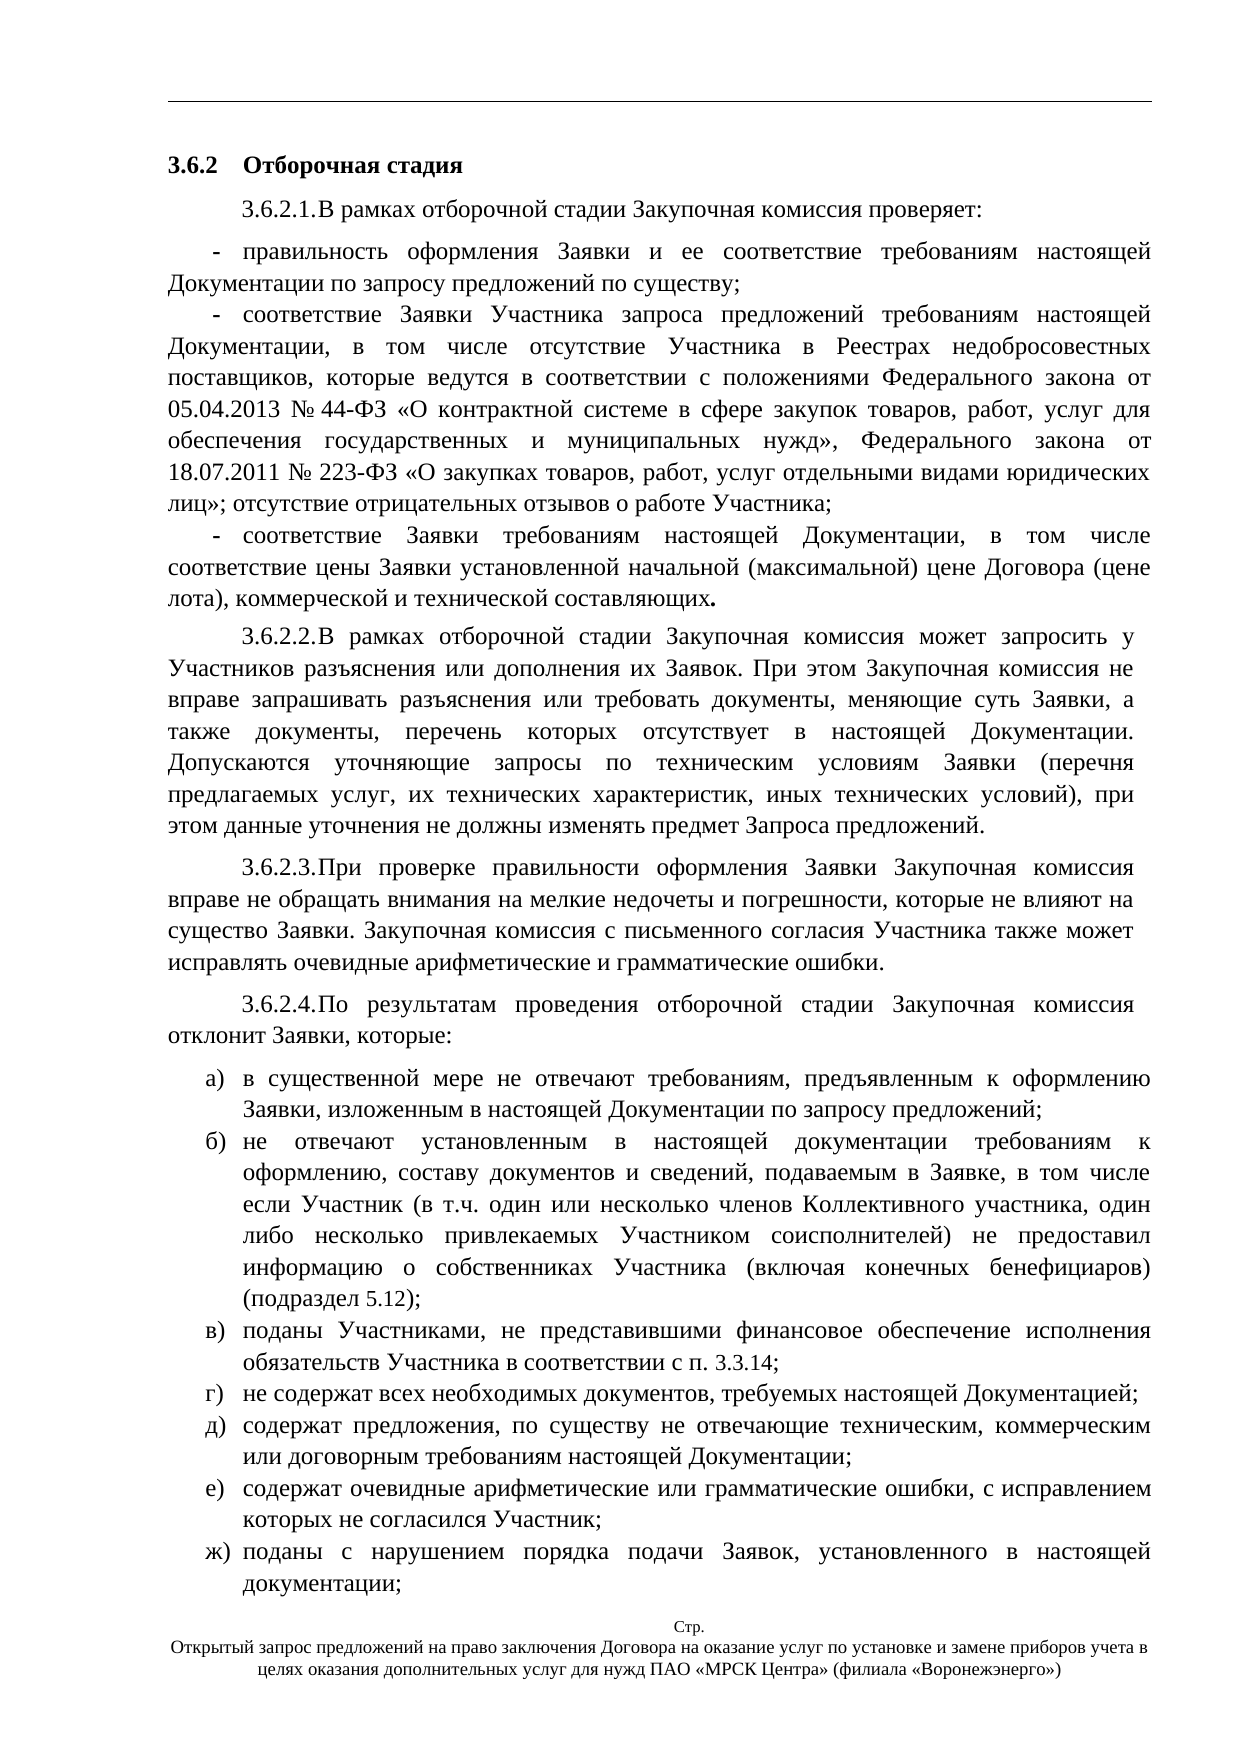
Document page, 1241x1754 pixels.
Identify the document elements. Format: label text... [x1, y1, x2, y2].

list В рамках отборочной стадии Закупочная комиссия может запросить у Участников разъяснения или дополнения их Заявок. При этом Закупочная комиссия не вправе запрашивать разъяснения или требовать документы, меняющие суть Заявки, а также документы, перечень которых отсутствует в настоящей Документации. Допускаются уточняющие запросы по техническим условиям Заявки (перечня предлагаемых услуг, их технических характеристик, иных технических условий), при этом данные уточнения не должны изменять предмет Запроса предложений. [168, 621, 1135, 839]
list соответствие Заявки Участника запроса предложений требованиям настоящей Документации, в том числе отсутствие Участника в Реестрах недобросовестных поставщиков, которые ведутся в соответствии с положениями Федерального закона от 05.04.2013 № 44-ФЗ «О контрактной системе в сфере закупок товаров, работ, услуг для обеспечения государственных и муниципальных нужд», Федерального закона от 18.07.2011 № 223-ФЗ «О закупках товаров, работ, услуг отдельными видами юридических лиц»; отсутствие отрицательных отзывов о работе Участника; [168, 299, 1152, 517]
list поданы Участниками, не представившими финансовое обеспечение исполнения обязательств Участника в соответствии с п. 3.3.14; [205, 1315, 1152, 1375]
list В рамках отборочной стадии Закупочная комиссия проверяет: [168, 194, 1135, 223]
list По результатам проведения отборочной стадии Закупочная комиссия отклонит Заявки, которые: [168, 989, 1135, 1049]
list содержат предложения, по существу не отвечающие техническим, коммерческим или договорным требованиям настоящей Документации; [205, 1410, 1152, 1470]
list не отвечают установленным в настоящей документации требованиям к оформлению, составу документов и сведений, подаваемым в Заявке, в том числе если Участник (в т.ч. один или несколько членов Коллективного участника, один либо несколько привлекаемых Участником соисполнителей) не предоставил информацию о собственниках Участника (включая конечных бенефициаров) (подраздел 5.12); [205, 1126, 1152, 1312]
list содержат очевидные арифметические или грамматические ошибки, с исправлением которых не согласился Участник; [205, 1473, 1152, 1533]
list поданы с нарушением порядка подачи Заявок, установленного в настоящей документации; [205, 1536, 1152, 1596]
list в существенной мере не отвечают требованиям, предъявленным к оформлению Заявки, изложенным в настоящей Документации по запросу предложений; [205, 1063, 1152, 1123]
list правильность оформления Заявки и ее соответствие требованиям настоящей Документации по запросу предложений по существу; [168, 236, 1152, 296]
subtitle Отборочная стадия [168, 150, 1152, 179]
list не содержат всех необходимых документов, требуемых настоящей Документацией; [205, 1378, 1152, 1407]
list При проверке правильности оформления Заявки Закупочная комиссия вправе не обращать внимания на мелкие недочеты и погрешности, которые не влияют на существо Заявки. Закупочная комиссия с письменного согласия Участника также может исправлять очевидные арифметические и грамматические ошибки. [168, 852, 1135, 976]
list соответствие Заявки требованиям настоящей Документации, в том числе соответствие цены Заявки установленной начальной (максимальной) цене Договора (цене лота), коммерческой и технической составляющих. [168, 520, 1152, 612]
